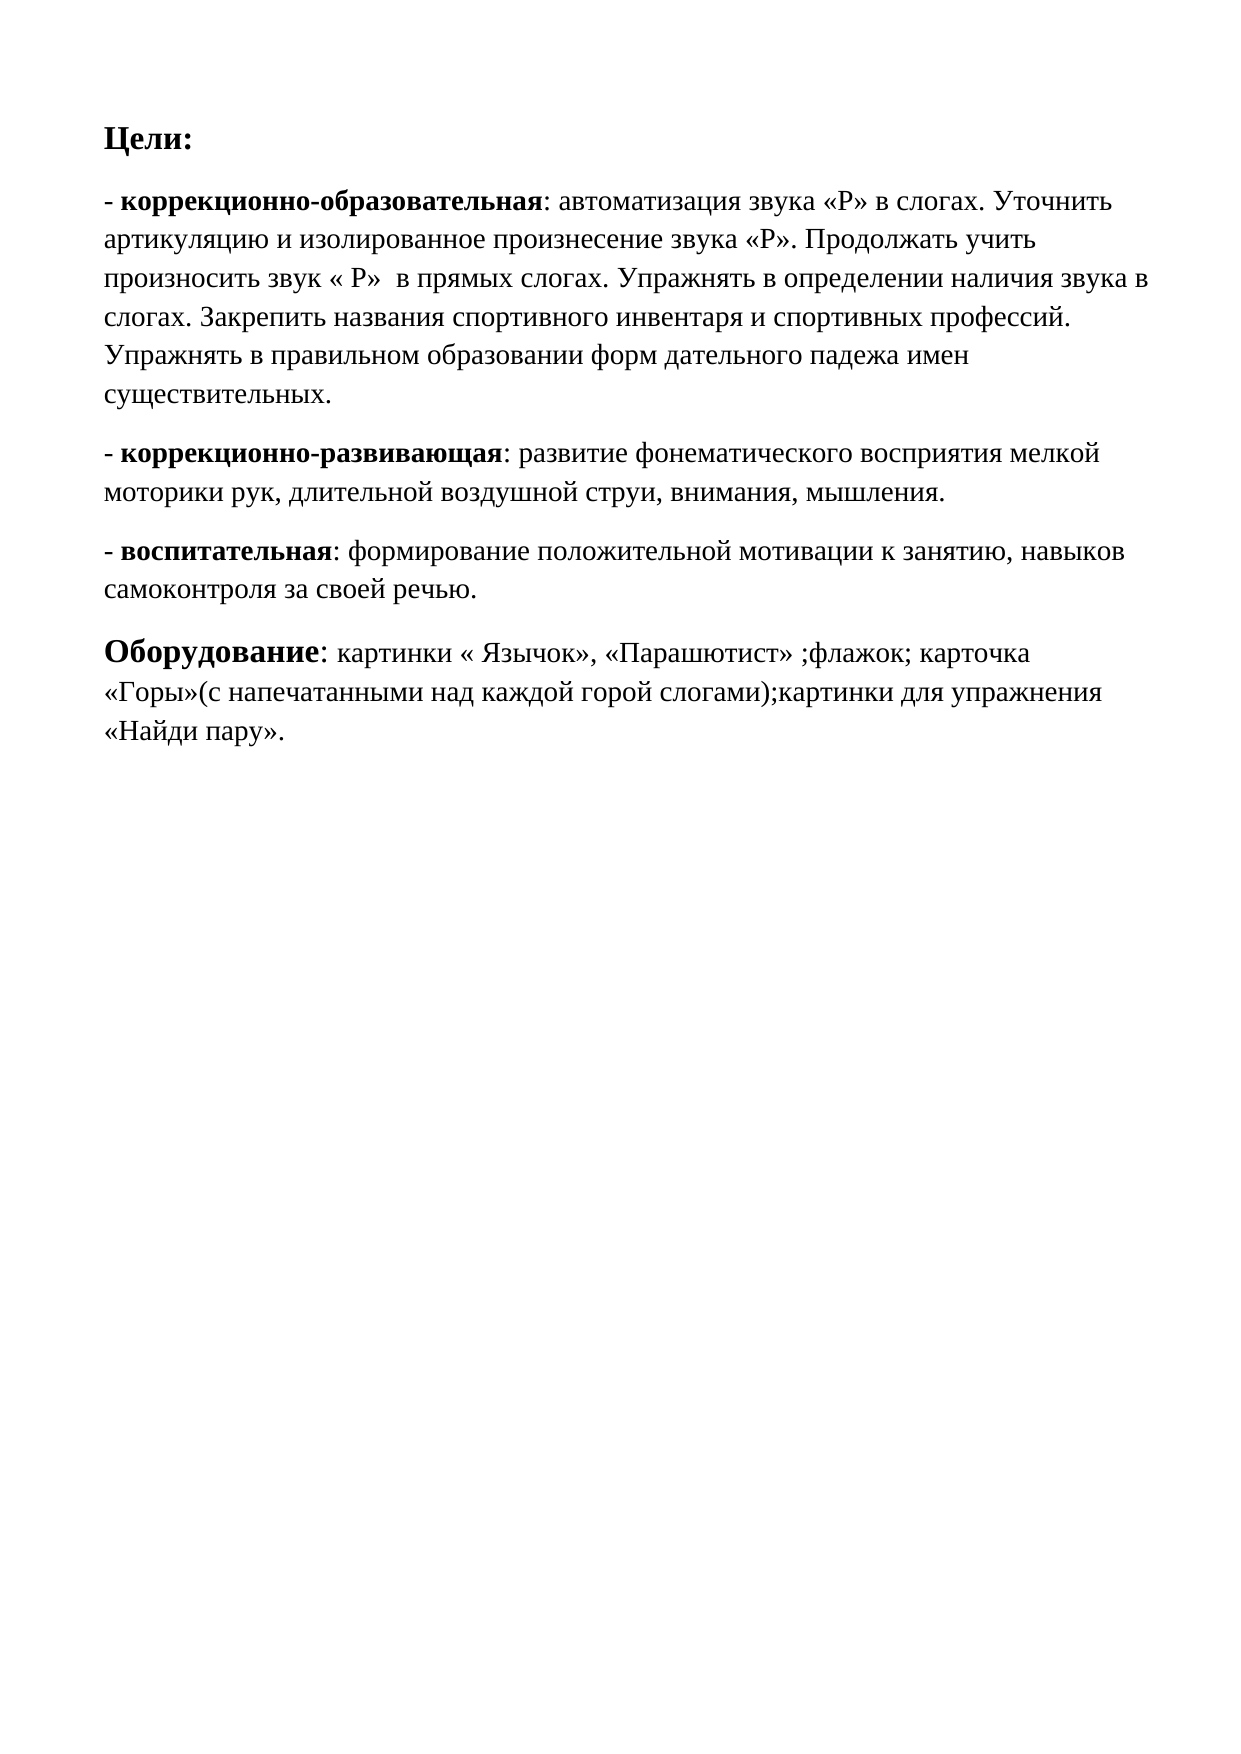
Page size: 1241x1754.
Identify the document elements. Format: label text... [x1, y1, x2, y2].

text Цели: [103, 118, 1152, 156]
text - коррекционно-образовательная: автоматизация звука «Р» в слогах. Уточнить артикуляцию и изолированное произнесение звука «Р». Продолжать учить произносить звук « Р» в прямых слогах. Упражнять в определении наличия звука в слогах. Закрепить названия спортивного инвентаря и спортивных профессий. Упражнять в правильном образовании форм дательного падежа имен существительных. [103, 183, 1152, 409]
text - коррекционно-развивающая: развитие фонематического восприятия мелкой моторики рук, длительной воздушной струи, внимания, мышления. [103, 435, 1152, 507]
text - воспитательная: формирование положительной мотивации к занятию, навыков самоконтроля за своей речью. [103, 533, 1152, 605]
text Оборудование: картинки « Язычок», «Парашютист» ;флажок; карточка «Горы»(с напечатанными над каждой горой слогами);картинки для упражнения «Найди пару». [103, 631, 1152, 746]
